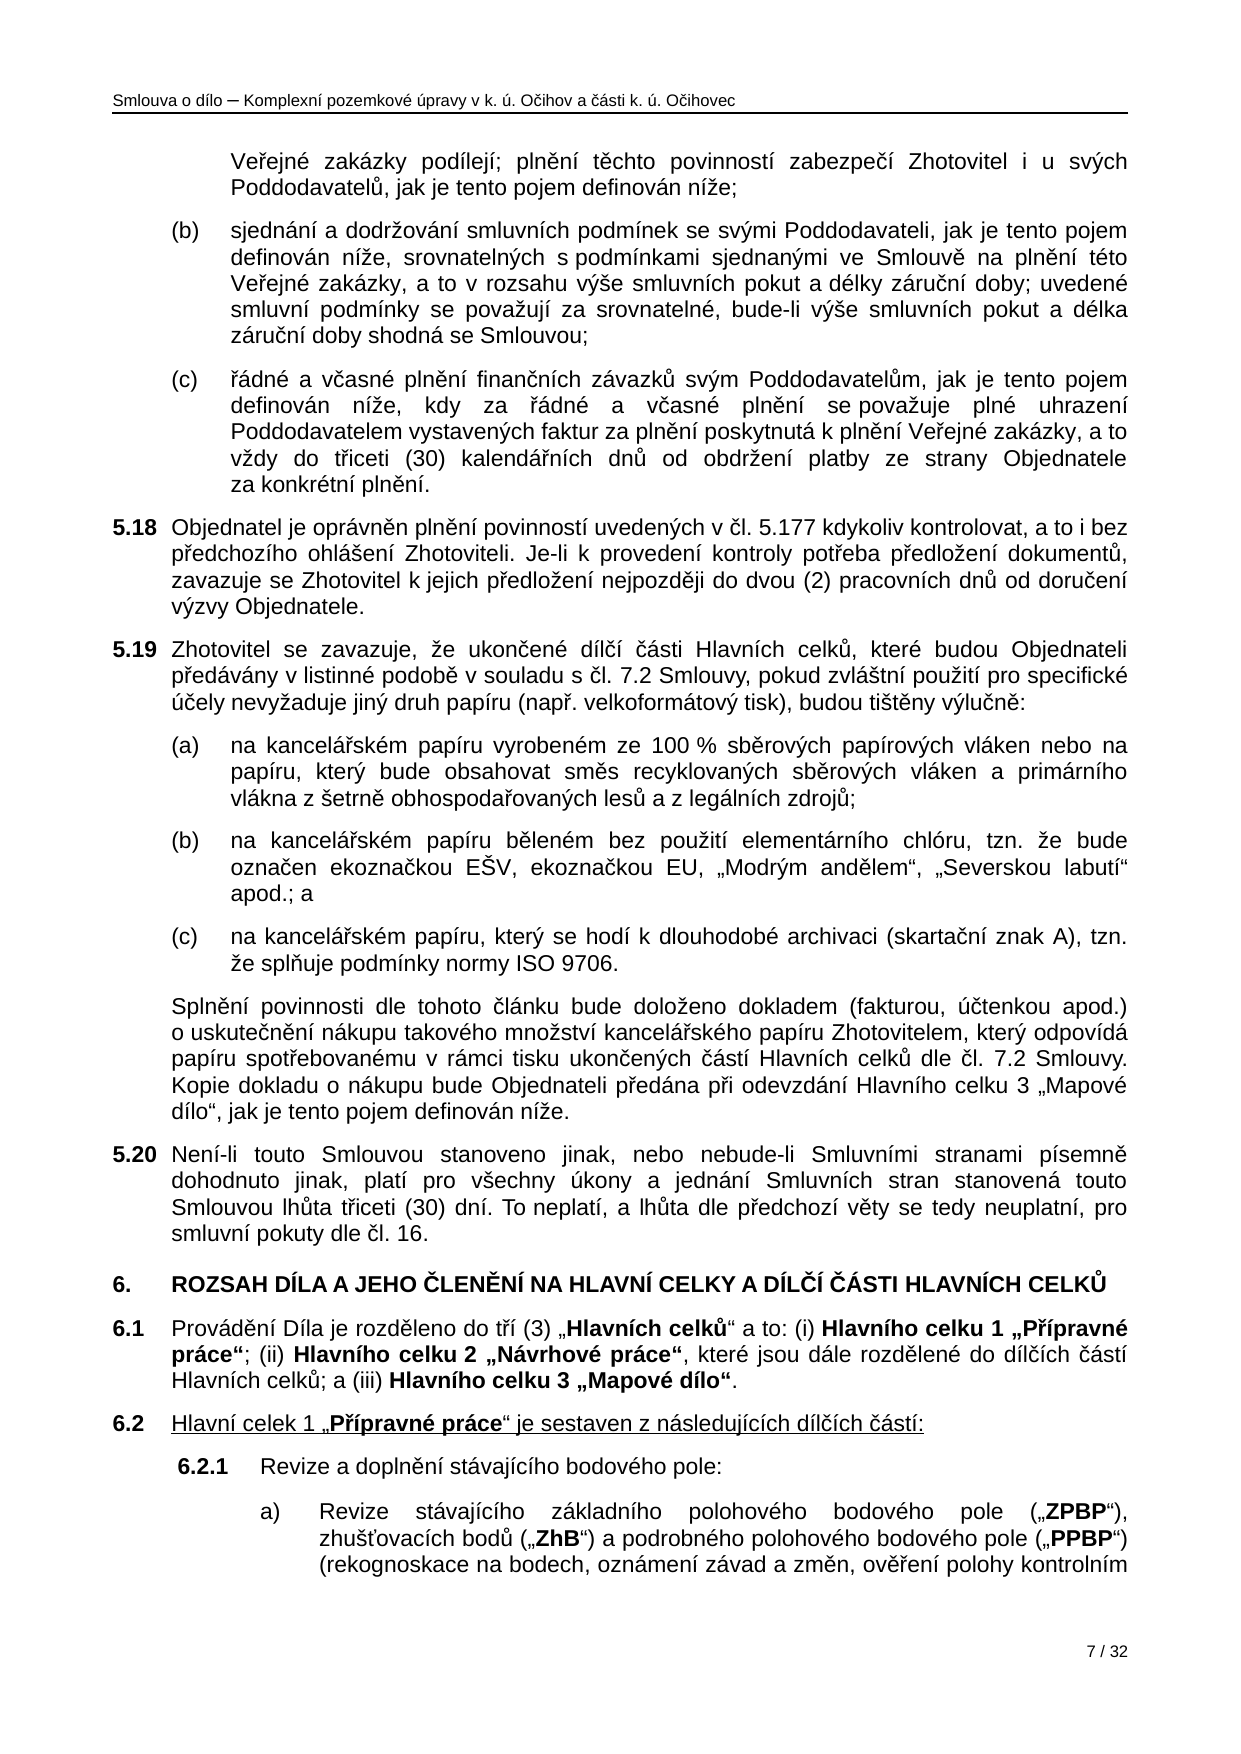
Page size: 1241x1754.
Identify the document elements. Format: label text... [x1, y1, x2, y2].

list Splnění povinnosti dle tohoto článku bude doloženo dokladem (fakturou, účtenkou apod.) o uskutečnění nákupu takového množství kancelářského papíru Zhotovitelem, který odpovídá papíru spotřebovanému v rámci tisku ukončených částí Hlavních celků dle čl. 7.2 Smlouvy. Kopie dokladu o nákupu bude Objednateli předána při odevzdání Hlavního celku 3 „Mapové dílo“, jak je tento pojem definován níže. [171, 993, 1128, 1124]
list na kancelářském papíru běleném bez použití elementárního chlóru, tzn. že bude označen ekoznačkou EŠV, ekoznačkou EU, „Modrým andělem“, „Severskou labutí“ apod.; a [171, 827, 1128, 907]
text Objednatel je oprávněn plnění povinností uvedených v čl. 5.17 kdykoliv kontrolovat, a to i bez předchozího ohlášení Zhotoviteli. Je-li k provedení kontroly potřeba předložení dokumentů, zavazuje se Zhotovitel k jejich předložení nejpozději do dvou (2) pracovních dnů od doručení výzvy Objednatele. [112, 514, 1128, 619]
text Provádění Díla je rozděleno do tří (3) „Hlavních celků“ a to: (i) Hlavního celku 1 „Přípravné práce“; (ii) Hlavního celku 2 „Návrhové práce“, které jsou dále rozdělené do dílčích částí Hlavních celků; a (iii) Hlavního celku 3 „Mapové dílo“. [112, 1314, 1128, 1393]
text Není-li touto Smlouvou stanoveno jinak, nebo nebude-li Smluvními stranami písemně dohodnuto jinak, platí pro všechny úkony a jednání Smluvních stran stanovená touto Smlouvou lhůta třiceti (30) dní. To neplatí, a lhůta dle předchozí věty se tedy neuplatní, pro smluvní pokuty dle čl. 16. [112, 1141, 1128, 1246]
list sjednání a dodržování smluvních podmínek se svými Poddodavateli, jak je tento pojem definován níže, srovnatelných s podmínkami sjednanými ve Smlouvě na plnění této Veřejné zakázky, a to v rozsahu výše smluvních pokut a délky záruční doby; uvedené smluvní podmínky se považují za srovnatelné, bude-li výše smluvních pokut a délka záruční doby shodná se Smlouvou; [171, 217, 1128, 349]
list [260, 1498, 1128, 1577]
text Rozsah díla a jeho členění na hlavní celky a dílčí části Hlavních celků [112, 1271, 1128, 1298]
text Hlavní celek 1 „Přípravné práce“ je sestaven z následujících dílčích částí: [112, 1410, 1128, 1437]
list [171, 148, 1128, 200]
list na kancelářském papíru, který se hodí k dlouhodobé archivaci (skartační znak A), tzn. že splňuje podmínky normy ISO 9706. [171, 923, 1128, 976]
list řádné a včasné plnění finančních závazků svým Poddodavatelům, jak je tento pojem definován níže, kdy za řádné a včasné plnění se považuje plné uhrazení Poddodavatelem vystavených faktur za plnění poskytnutá k plnění Veřejné zakázky, a to vždy do třiceti (30) kalendářních dnů od obdržení platby ze strany Objednatele za konkrétní plnění. [171, 366, 1128, 497]
text Zhotovitel se zavazuje, že ukončené dílčí části Hlavních celků, které budou Objednateli předávány v listinné podobě v souladu s čl. 7.2 Smlouvy, pokud zvláštní použití pro specifické účely nevyžaduje jiný druh papíru (např. velkoformátový tisk), budou tištěny výlučně: [112, 636, 1128, 715]
list na kancelářském papíru vyrobeném ze 100 % sběrových papírových vláken nebo na papíru, který bude obsahovat směs recyklovaných sběrových vláken a primárního vlákna z šetrně obhospodařovaných lesů a z legálních zdrojů; [171, 732, 1128, 811]
text Revize a doplnění stávajícího bodového pole: [177, 1453, 1128, 1479]
